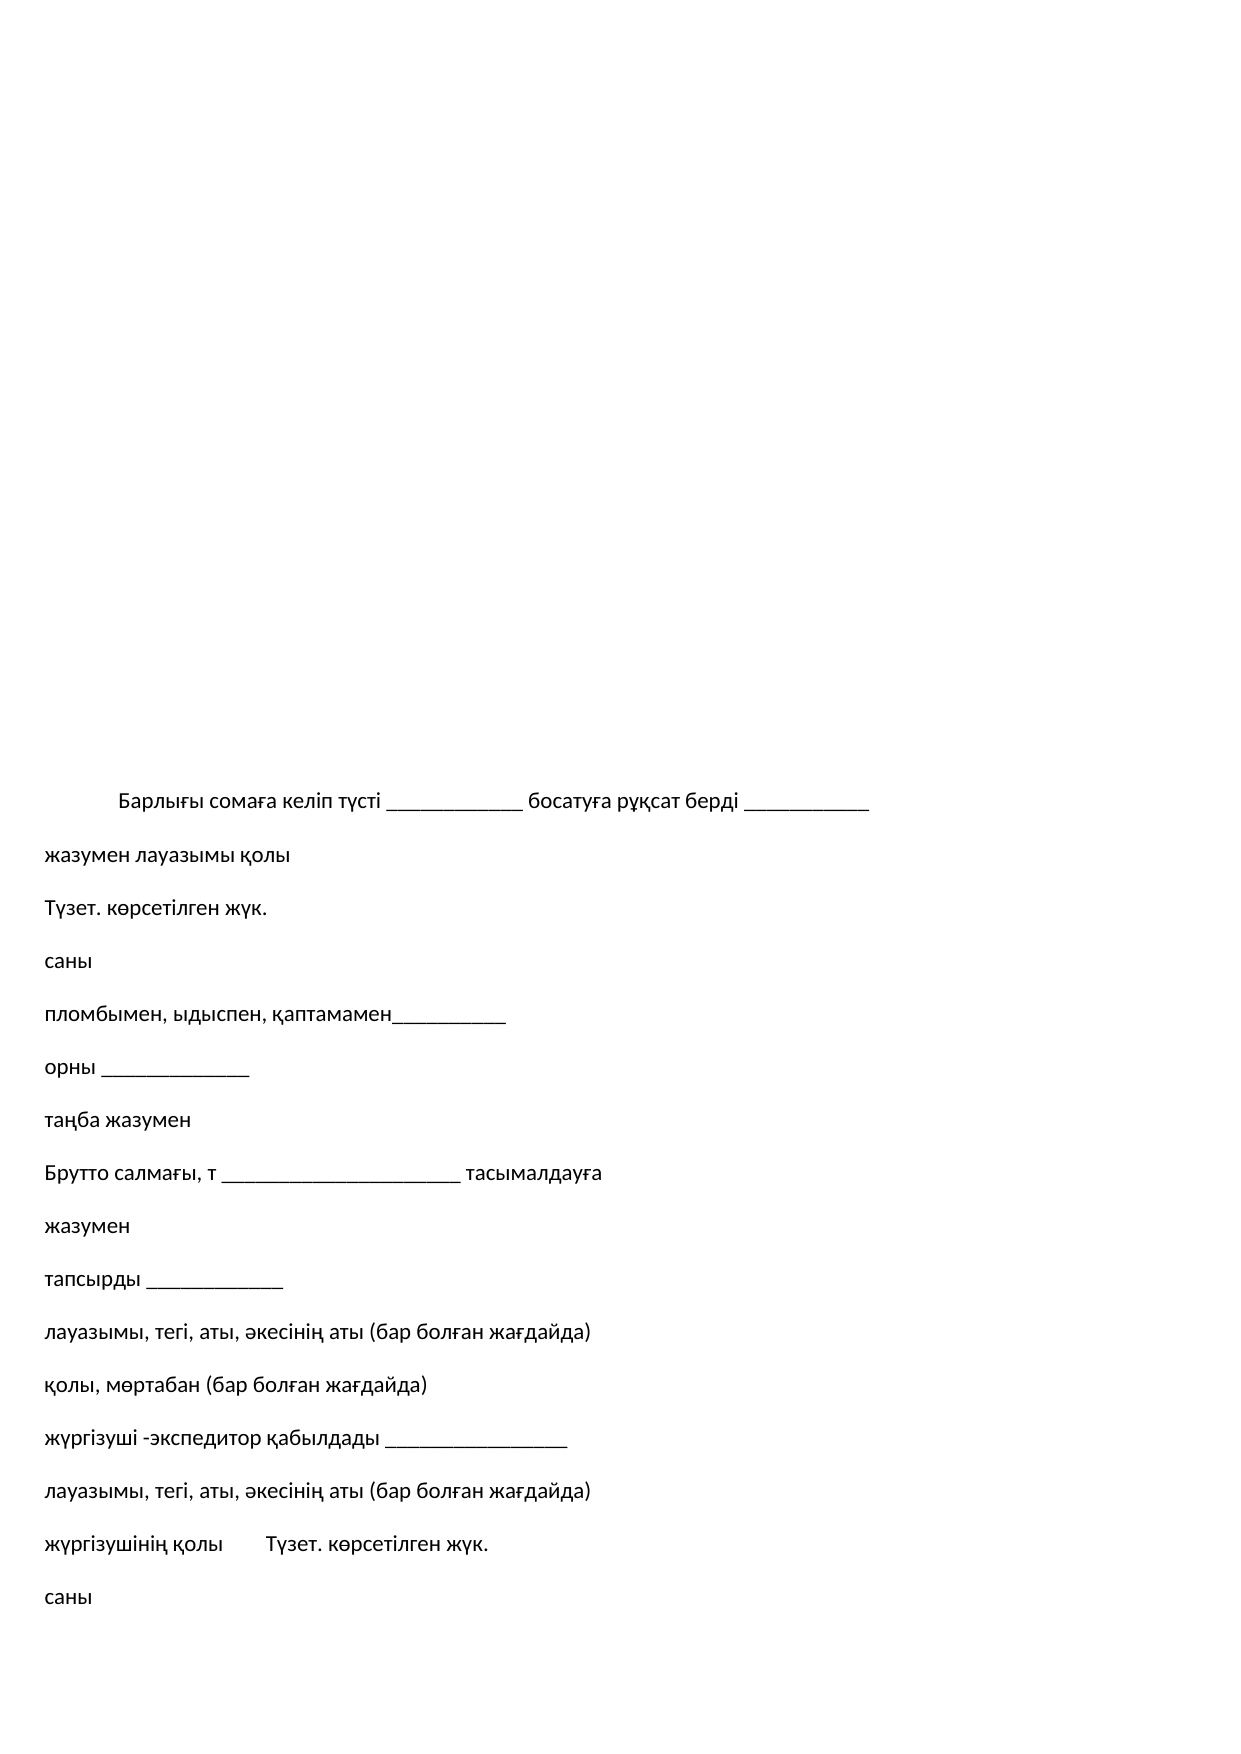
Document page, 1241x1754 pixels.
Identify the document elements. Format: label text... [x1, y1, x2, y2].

text жазумен лауазымы қолы [44, 840, 1181, 868]
text таңба жазумен [44, 1105, 1181, 1133]
text жүргізуші -экспедитор қабылдады ________________ [44, 1423, 1181, 1451]
text Түзет. көрсетілген жүк. [44, 893, 1181, 921]
text лауазымы, тегі, аты, әкесінің аты (бар болған жағдайда) [44, 1317, 1181, 1345]
text жүргізушінің қолы Түзет. көрсетілген жүк. [44, 1529, 1181, 1557]
text Барлығы сомаға келіп түсті ____________ босатуға рұқсат берді ___________ [44, 787, 1181, 815]
text жазумен [44, 1211, 1181, 1239]
text лауазымы, тегі, аты, әкесінің аты (бар болған жағдайда) [44, 1476, 1181, 1504]
text қолы, мөртабан (бар болған жағдайда) [44, 1370, 1181, 1398]
text тапсырды ____________ [44, 1264, 1181, 1292]
text саны [44, 1582, 1181, 1610]
text саны [44, 946, 1181, 974]
text орны _____________ [44, 1052, 1181, 1080]
text Брутто салмағы, т _____________________ тасымалдауға [44, 1158, 1181, 1186]
text пломбымен, ыдыспен, қаптамамен__________ [44, 999, 1181, 1027]
